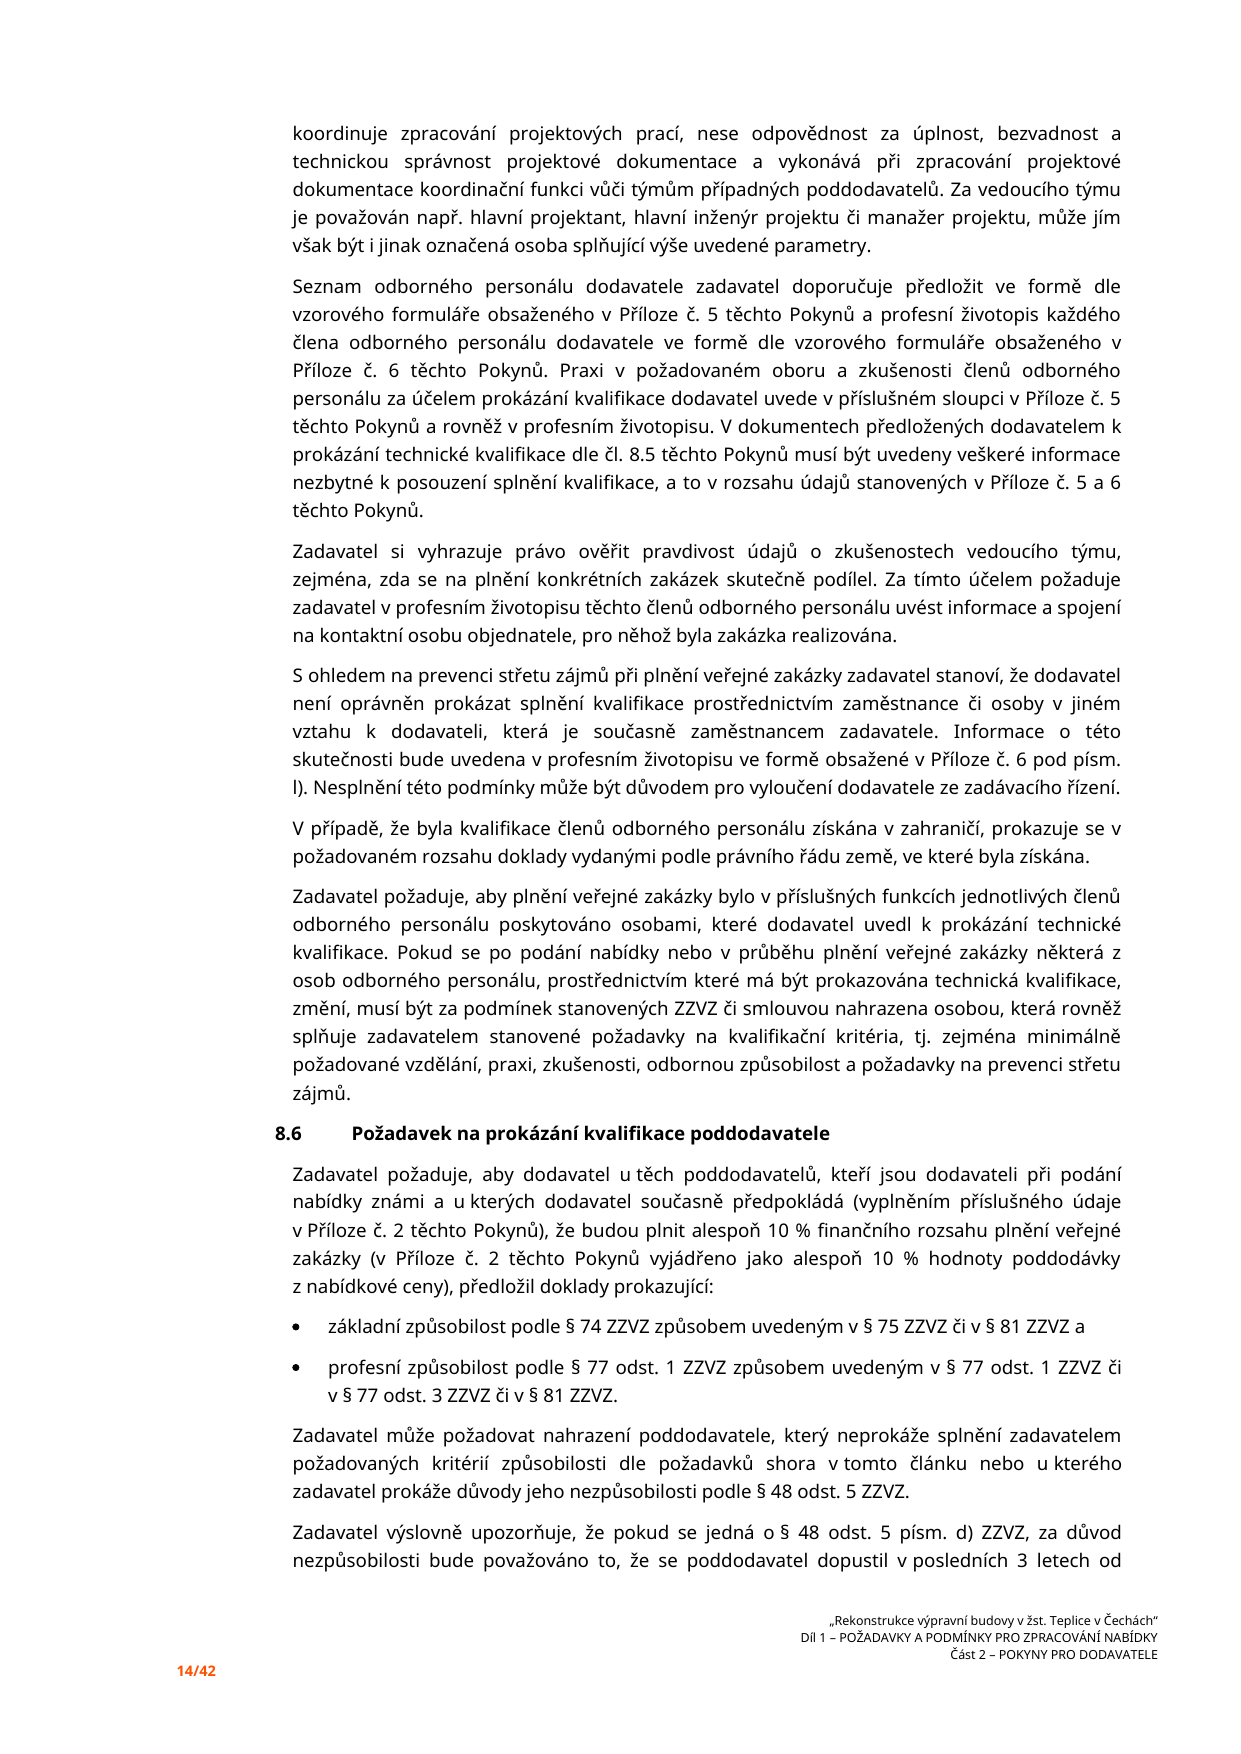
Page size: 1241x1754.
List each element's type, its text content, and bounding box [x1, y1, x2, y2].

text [292, 121, 1122, 258]
text Zadavatel může požadovat nahrazení poddodavatele, který neprokáže splnění zadavatelem požadovaných kritérií způsobilosti dle požadavků shora v tomto článku nebo u kterého zadavatel prokáže důvody jeho nezpůsobilosti podle § 48 odst. 5 ZZVZ. [292, 1422, 1122, 1504]
text základní způsobilost podle § 74 ZZVZ způsobem uvedeným v § 75 ZZVZ či v § 81 ZZVZ a [292, 1313, 1122, 1339]
text Zadavatel požaduje, aby plnění veřejné zakázky bylo v příslušných funkcích jednotlivých členů odborného personálu poskytováno osobami, které dodavatel uvedl k prokázání technické kvalifikace. Pokud se po podání nabídky nebo v průběhu plnění veřejné zakázky některá z osob odborného personálu, prostřednictvím které má být prokazována technická kvalifikace, změní, musí být za podmínek stanovených ZZVZ či smlouvou nahrazena osobou, která rovněž splňuje zadavatelem stanovené požadavky na kvalifikační kritéria, tj. zejména minimálně požadované vzdělání, praxi, zkušenosti, odbornou způsobilost a požadavky na prevenci střetu zájmů. [292, 884, 1122, 1105]
text Seznam odborného personálu dodavatele zadavatel doporučuje předložit ve formě dle vzorového formuláře obsaženého v Příloze č. 5 těchto Pokynů a profesní životopis každého člena odborného personálu dodavatele ve formě dle vzorového formuláře obsaženého v Příloze č. 6 těchto Pokynů. Praxi v požadovaném oboru a zkušenosti členů odborného personálu za účelem prokázání kvalifikace dodavatel uvede v příslušném sloupci v Příloze č. 5 těchto Pokynů a rovněž v profesním životopisu. V dokumentech předložených dodavatelem k prokázání technické kvalifikace dle čl. 8.5 těchto Pokynů musí být uvedeny veškeré informace nezbytné k posouzení splnění kvalifikace, a to v rozsahu údajů stanovených v Příloze č. 5 a 6 těchto Pokynů. [292, 273, 1122, 523]
text Požadavek na prokázání kvalifikace poddodavatele [275, 1120, 1122, 1146]
text S ohledem na prevenci střetu zájmů při plnění veřejné zakázky zadavatel stanoví, že dodavatel není oprávněn prokázat splnění kvalifikace prostřednictvím zaměstnance či osoby v jiném vztahu k dodavateli, která je současně zaměstnancem zadavatele. Informace o této skutečnosti bude uvedena v profesním životopisu ve formě obsažené v Příloze č. 6 pod písm. l). Nesplnění této podmínky může být důvodem pro vyloučení dodavatele ze zadávacího řízení. [292, 662, 1122, 800]
text Zadavatel si vyhrazuje právo ověřit pravdivost údajů o zkušenostech vedoucího týmu, zejména, zda se na plnění konkrétních zakázek skutečně podílel. Za tímto účelem požaduje zadavatel v profesním životopisu těchto členů odborného personálu uvést informace a spojení na kontaktní osobu objednatele, pro něhož byla zakázka realizována. [292, 538, 1122, 647]
text profesní způsobilost podle § 77 odst. 1 ZZVZ způsobem uvedeným v § 77 odst. 1 ZZVZ či v § 77 odst. 3 ZZVZ či v § 81 ZZVZ. [292, 1354, 1122, 1407]
text V případě, že byla kvalifikace členů odborného personálu získána v zahraničí, prokazuje se v požadovaném rozsahu doklady vydanými podle právního řádu země, ve které byla získána. [292, 815, 1122, 869]
text Zadavatel požaduje, aby dodavatel u těch poddodavatelů, kteří jsou dodavateli při podání nabídky známi a u kterých dodavatel současně předpokládá (vyplněním příslušného údaje v Příloze č. 2 těchto Pokynů), že budou plnit alespoň 10 % finančního rozsahu plnění veřejné zakázky (v Příloze č. 2 těchto Pokynů vyjádřeno jako alespoň 10 % hodnoty poddodávky z nabídkové ceny), předložil doklady prokazující: [292, 1161, 1122, 1298]
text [292, 1519, 1122, 1573]
